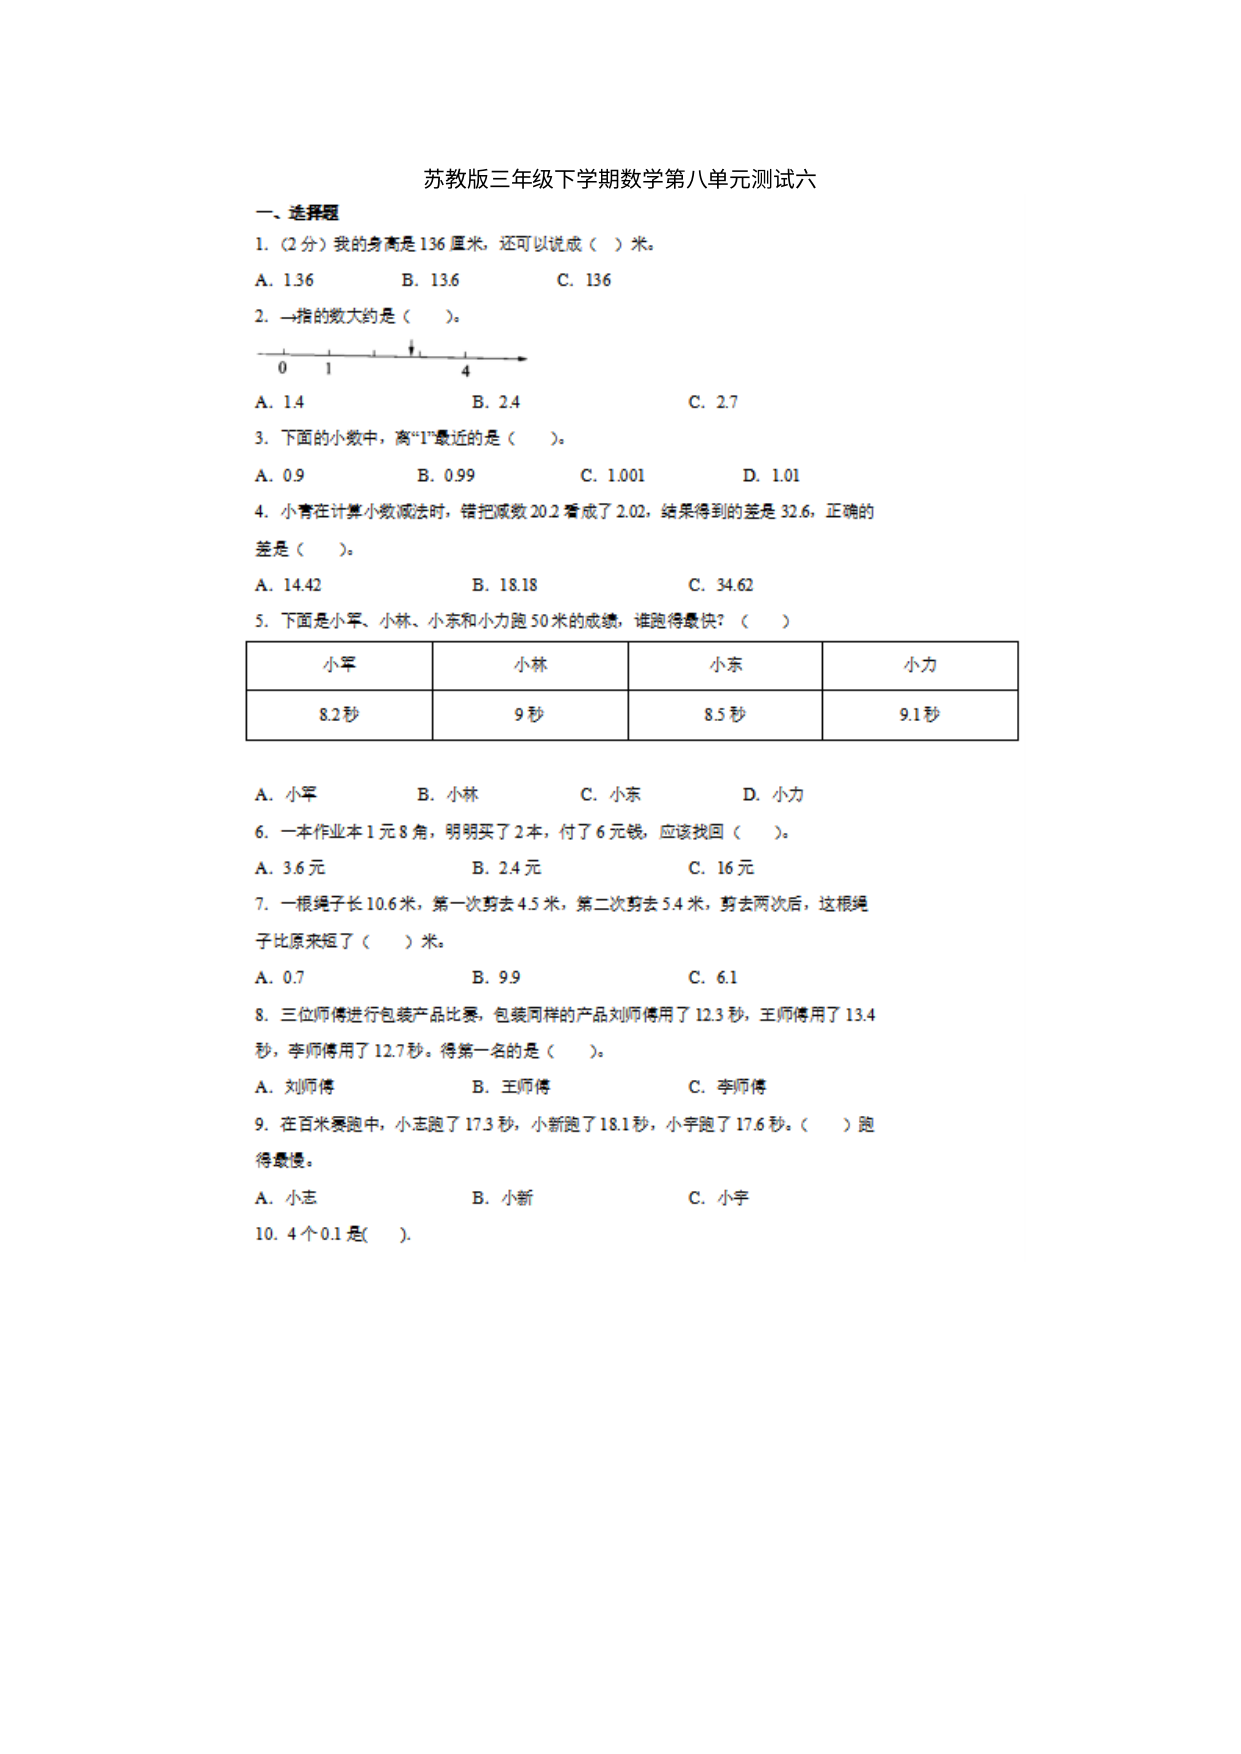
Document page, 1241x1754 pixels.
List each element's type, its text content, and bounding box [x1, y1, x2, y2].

picture [213, 194, 1027, 1262]
text 苏教版三年级下学期数学第八单元测试六 [187, 162, 1053, 194]
